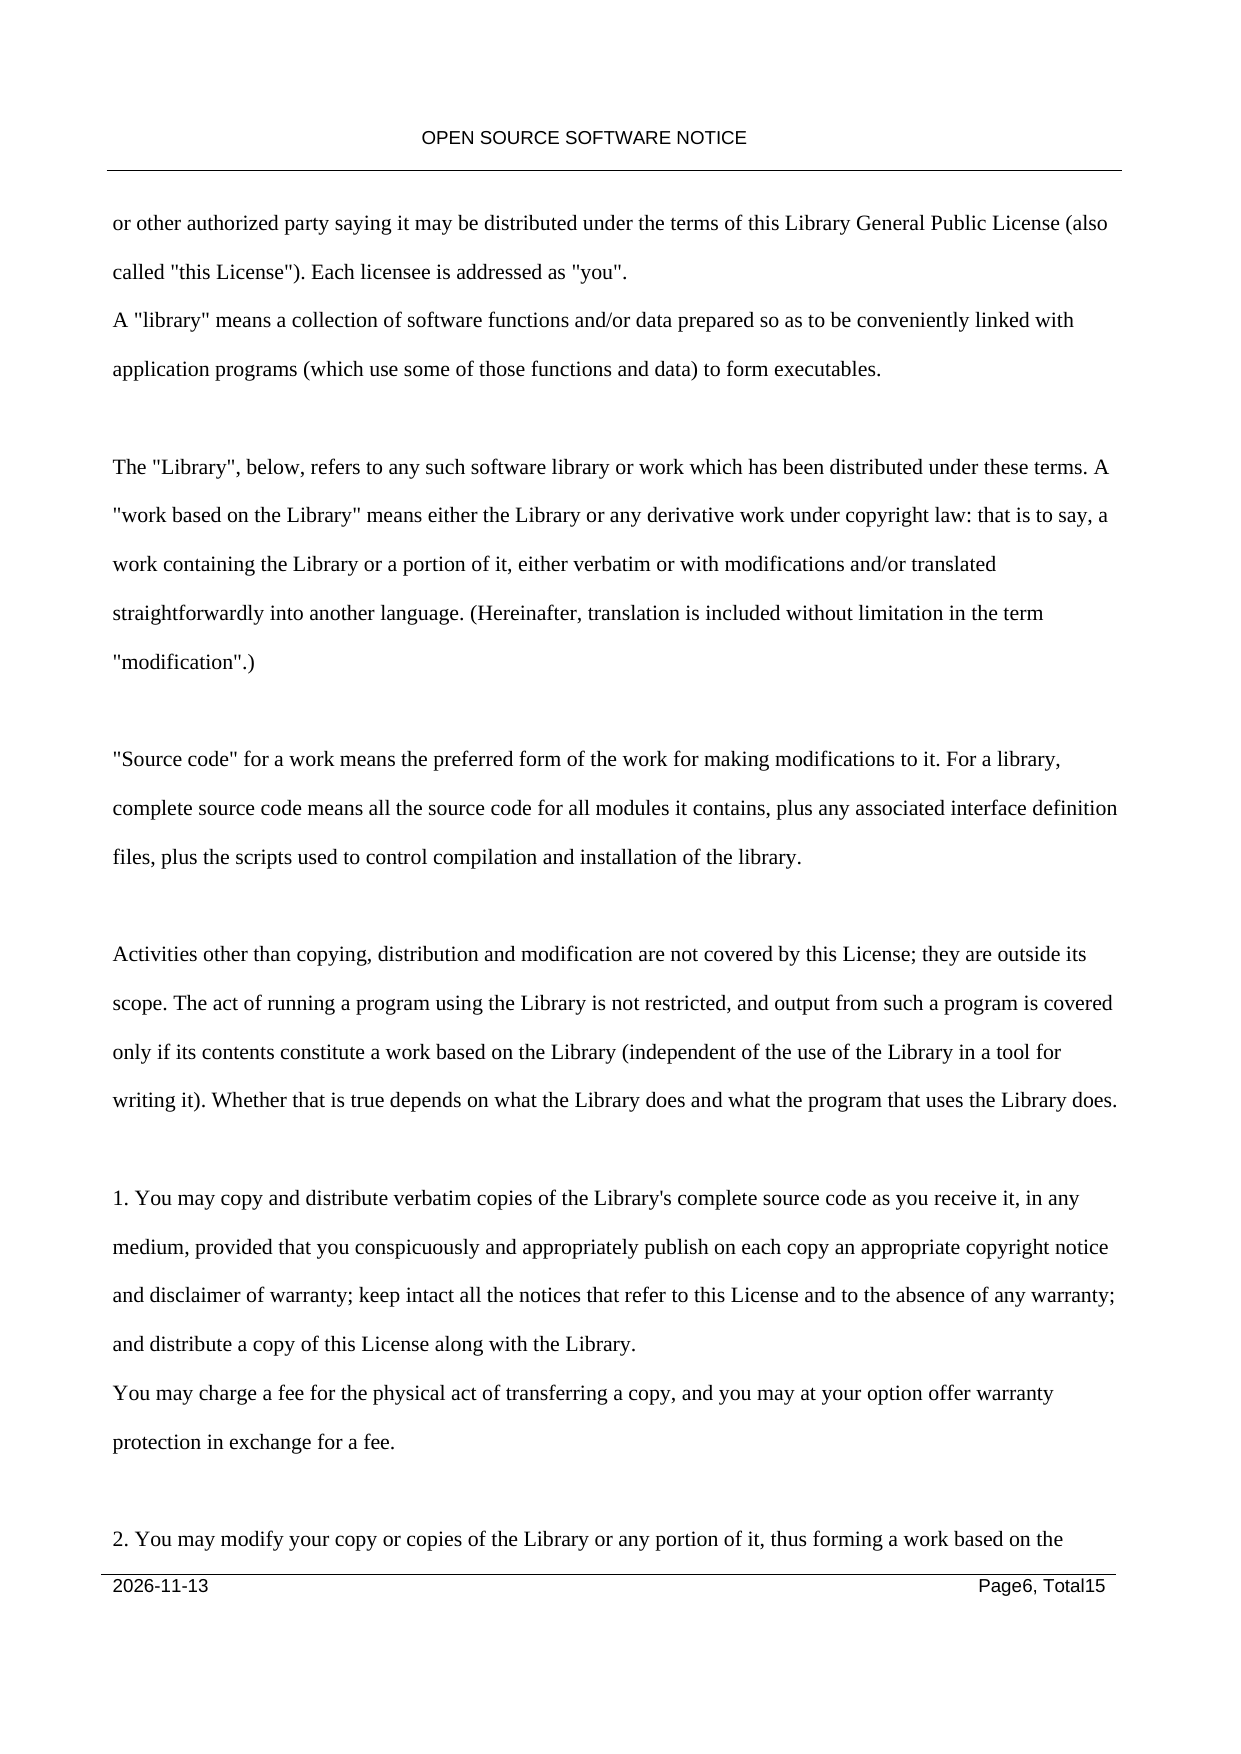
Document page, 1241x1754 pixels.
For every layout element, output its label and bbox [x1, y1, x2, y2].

text [112, 206, 1128, 1555]
